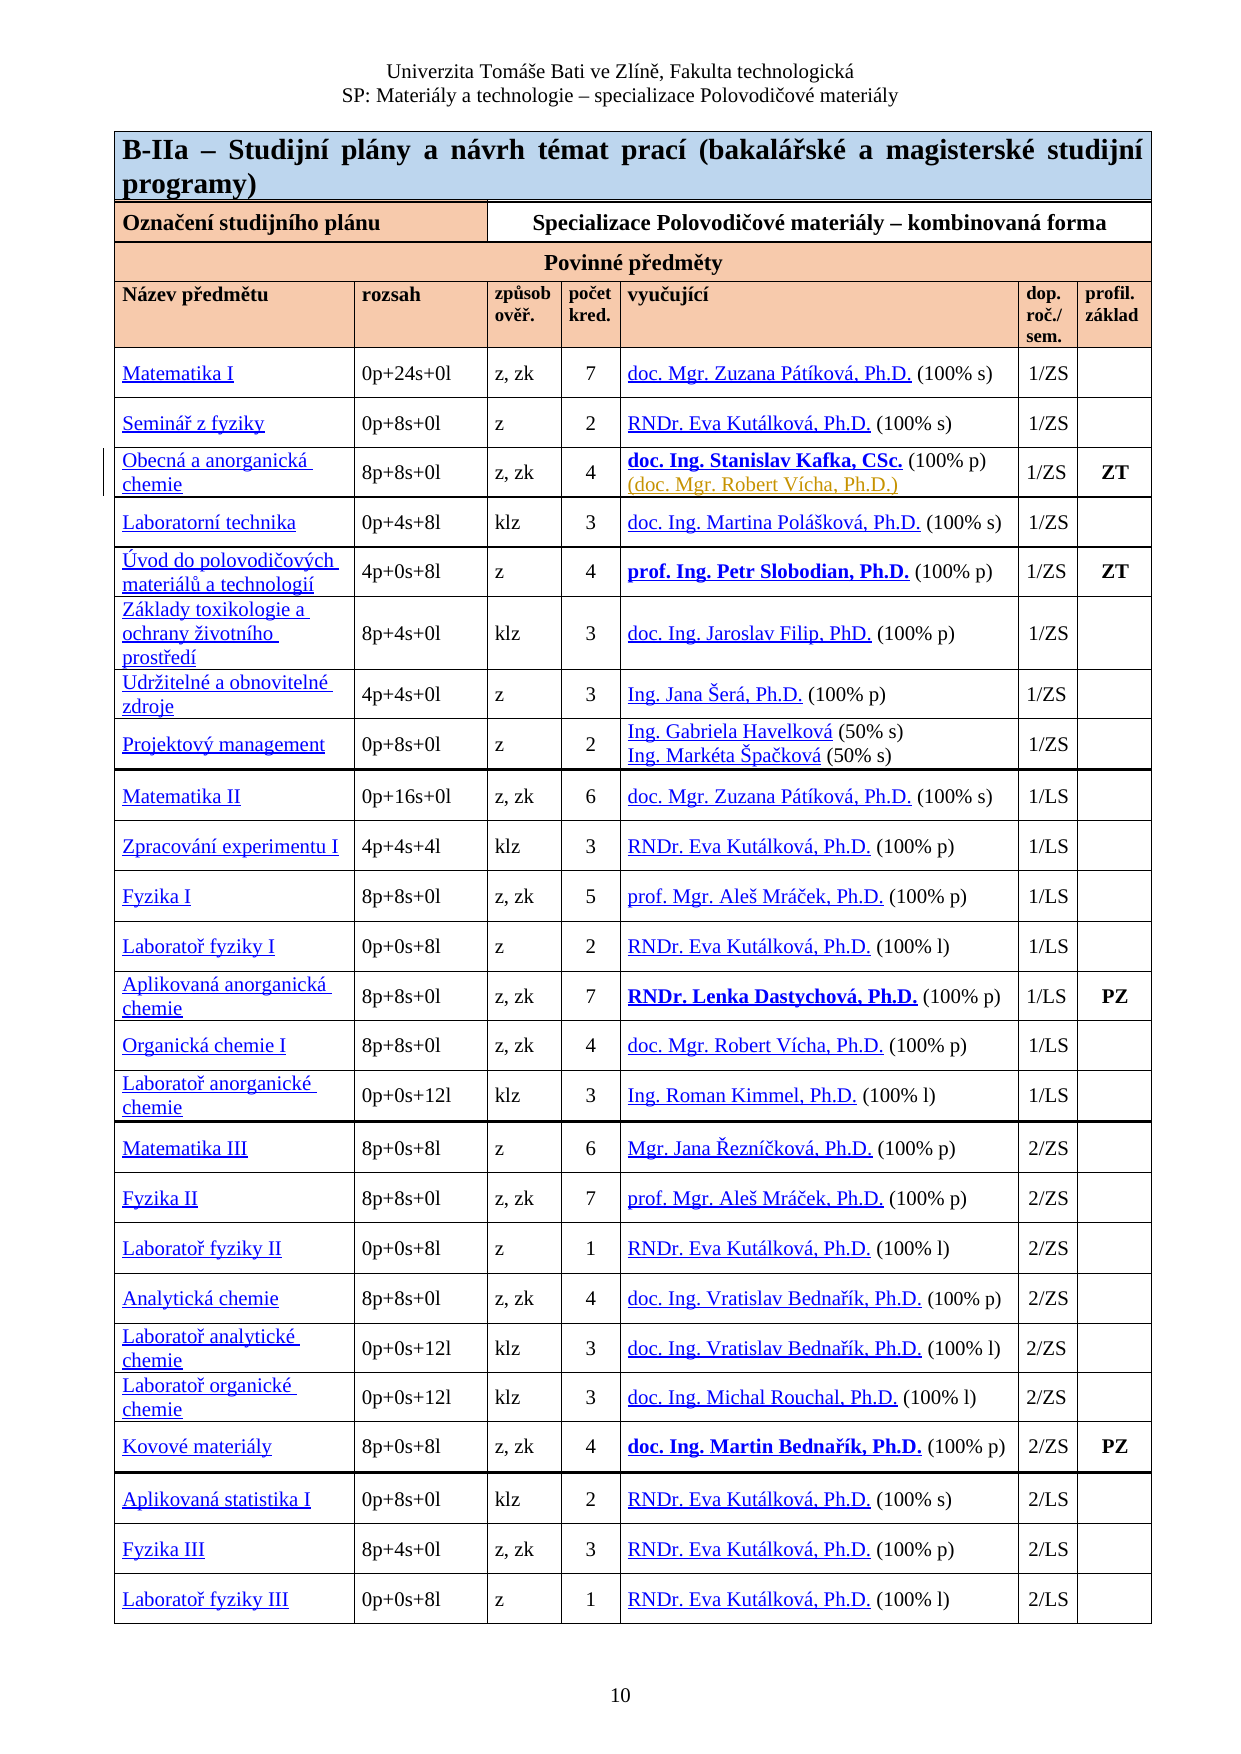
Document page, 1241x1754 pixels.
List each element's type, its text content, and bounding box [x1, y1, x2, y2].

table_cell 8p+4s+0l [355, 597, 487, 669]
table_cell Matematika III [115, 1123, 354, 1172]
table_cell 1 [562, 1574, 620, 1623]
table_cell [1078, 771, 1151, 820]
table_cell Mgr. Jana Řezníčková, Ph.D. (100% p) [621, 1123, 1018, 1172]
table_cell Laboratorní technika [115, 498, 354, 546]
table_cell z [488, 1574, 561, 1623]
table_cell 1/ZS [1019, 448, 1077, 496]
table_cell klz [488, 1474, 561, 1523]
table_cell [1078, 1474, 1151, 1523]
table_cell rozsah [355, 282, 487, 347]
table_cell Ing. Roman Kimmel, Ph.D. (100% l) [621, 1071, 1018, 1120]
table_cell 7 [562, 972, 620, 1020]
table_cell 1/LS [1019, 1021, 1077, 1070]
table_cell Laboratoř anorganické chemie [115, 1071, 354, 1120]
table_cell 2 [562, 719, 620, 768]
table_cell z [488, 719, 561, 768]
table_cell [1078, 1223, 1151, 1272]
table_cell Fyzika II [115, 1173, 354, 1222]
table_cell doc. Ing. Vratislav Bednařík, Ph.D. (100% l) [621, 1324, 1018, 1372]
table_cell z, zk [488, 771, 561, 820]
table_cell klz [488, 821, 561, 870]
table_cell Laboratoř analytické chemie [115, 1324, 354, 1372]
table_cell z, zk [488, 348, 561, 397]
table_cell 1/ZS [1019, 597, 1077, 669]
table_cell [1078, 1274, 1151, 1322]
table_cell PZ [1078, 972, 1151, 1020]
table_cell 8p+0s+8l [355, 1123, 487, 1172]
table_cell ZT [1078, 548, 1151, 596]
table_cell 2/ZS [1019, 1223, 1077, 1272]
table_cell RNDr. Eva Kutálková, Ph.D. (100% l) [621, 1574, 1018, 1623]
table_cell 5 [562, 871, 620, 921]
table_cell 0p+0s+12l [355, 1373, 487, 1421]
table_cell z, zk [488, 1422, 561, 1471]
table_cell Povinné předměty [115, 243, 1151, 281]
table_cell [1078, 1324, 1151, 1372]
table_cell z [488, 922, 561, 971]
table_cell B-IIa – Studijní plány a návrh témat prací (bakalářské a magisterské studijní programy) [115, 132, 1151, 199]
table_cell 0p+0s+8l [355, 1574, 487, 1623]
table_cell doc. Ing. Vratislav Bednařík, Ph.D. (100% p) [621, 1274, 1018, 1322]
table_cell doc. Mgr. Zuzana Pátíková, Ph.D. (100% s) [621, 771, 1018, 820]
table_cell 3 [562, 1373, 620, 1421]
table_cell RNDr. Eva Kutálková, Ph.D. (100% s) [621, 398, 1018, 447]
table_cell počet kred. [562, 282, 620, 347]
table_cell Matematika I [115, 348, 354, 397]
table_cell z [488, 548, 561, 596]
table_cell Laboratoř fyziky I [115, 922, 354, 971]
table_cell prof. Ing. Petr Slobodian, Ph.D. (100% p) [621, 548, 1018, 596]
table_cell Laboratoř fyziky II [115, 1223, 354, 1272]
table_cell 2/LS [1019, 1474, 1077, 1523]
table_cell Ing. Jana Šerá, Ph.D. (100% p) [621, 670, 1018, 718]
table_cell [1078, 670, 1151, 718]
table_cell [1078, 348, 1151, 397]
table_cell 4p+4s+4l [355, 821, 487, 870]
table_cell z, zk [488, 1274, 561, 1322]
table_cell 0p+4s+8l [355, 498, 487, 546]
table_cell 0p+0s+8l [355, 922, 487, 971]
table_cell Specializace Polovodičové materiály – kombinovaná forma [488, 203, 1151, 241]
table_cell klz [488, 1324, 561, 1372]
table_cell z [488, 670, 561, 718]
table_cell 2/ZS [1019, 1373, 1077, 1421]
table_cell z, zk [488, 1021, 561, 1070]
table_cell doc. Ing. Michal Rouchal, Ph.D. (100% l) [621, 1373, 1018, 1421]
table_cell Laboratoř fyziky III [115, 1574, 354, 1623]
table_cell 1/LS [1019, 922, 1077, 971]
table_cell RNDr. Eva Kutálková, Ph.D. (100% p) [621, 821, 1018, 870]
table_cell profil. základ [1078, 282, 1151, 347]
table_cell Fyzika I [115, 871, 354, 921]
table_cell 1/LS [1019, 972, 1077, 1020]
table_cell 8p+0s+8l [355, 1422, 487, 1471]
table_cell 2/ZS [1019, 1324, 1077, 1372]
table_cell z [488, 398, 561, 447]
table_cell 1/LS [1019, 771, 1077, 820]
table_cell 1/LS [1019, 871, 1077, 921]
table_cell 0p+0s+8l [355, 1223, 487, 1272]
table_cell 1/ZS [1019, 398, 1077, 447]
table_cell 0p+8s+0l [355, 1474, 487, 1523]
table_cell 8p+8s+0l [355, 1021, 487, 1070]
table_cell [1078, 922, 1151, 971]
table_cell z [488, 1223, 561, 1272]
table_cell 8p+4s+0l [355, 1524, 487, 1573]
table_cell Analytická chemie [115, 1274, 354, 1322]
table_cell doc. Mgr. Zuzana Pátíková, Ph.D. (100% s) [621, 348, 1018, 397]
table_cell 3 [562, 498, 620, 546]
table_cell z, zk [488, 1524, 561, 1573]
table_cell [1078, 1021, 1151, 1070]
table_cell 1/ZS [1019, 498, 1077, 546]
table_cell Laboratoř organické chemie [115, 1373, 354, 1421]
table_cell 0p+0s+12l [355, 1324, 487, 1372]
table_cell Organická chemie I [115, 1021, 354, 1070]
table_cell RNDr. Eva Kutálková, Ph.D. (100% s) [621, 1474, 1018, 1523]
table_cell 1/ZS [1019, 719, 1077, 768]
table_cell Matematika II [115, 771, 354, 820]
table_cell 8p+8s+0l [355, 972, 487, 1020]
table_cell 4p+4s+0l [355, 670, 487, 718]
table_cell [1078, 1123, 1151, 1172]
table_cell [1078, 1524, 1151, 1573]
table_cell z [488, 1123, 561, 1172]
table_cell 0p+16s+0l [355, 771, 487, 820]
table_cell z, zk [488, 871, 561, 921]
table_cell 2 [562, 922, 620, 971]
table_cell 8p+8s+0l [355, 1274, 487, 1322]
table_cell 7 [562, 348, 620, 397]
table_cell 2/LS [1019, 1524, 1077, 1573]
table_cell doc. Ing. Stanislav Kafka, CSc. (100% p) [621, 448, 1018, 496]
table_cell prof. Mgr. Aleš Mráček, Ph.D. (100% p) [621, 871, 1018, 921]
table_cell RNDr. Eva Kutálková, Ph.D. (100% l) [621, 922, 1018, 971]
table_cell 1/ZS [1019, 548, 1077, 596]
table_cell 0p+0s+12l [355, 1071, 487, 1120]
table_cell 2/ZS [1019, 1123, 1077, 1172]
table_cell 3 [562, 1324, 620, 1372]
table_cell Seminář z fyziky [115, 398, 354, 447]
table_cell doc. Mgr. Robert Vícha, Ph.D. (100% p) [621, 1021, 1018, 1070]
table_cell 2/ZS [1019, 1274, 1077, 1322]
table_cell Název předmětu [115, 282, 354, 347]
table_cell doc. Ing. Martin Bednařík, Ph.D. (100% p) [621, 1422, 1018, 1471]
table_cell 4p+0s+8l [355, 548, 487, 596]
table_cell Úvod do polovodičových materiálů a technologií [115, 548, 354, 596]
table_cell Projektový management [115, 719, 354, 768]
table_cell [1078, 498, 1151, 546]
table_cell 6 [562, 1123, 620, 1172]
table_cell 3 [562, 670, 620, 718]
table_cell klz [488, 597, 561, 669]
table_cell dop. roč./ sem. [1019, 282, 1077, 347]
table_cell z, zk [488, 448, 561, 496]
table_cell 8p+8s+0l [355, 871, 487, 921]
table_cell 8p+8s+0l [355, 448, 487, 496]
table_cell 3 [562, 821, 620, 870]
table_cell 1/ZS [1019, 348, 1077, 397]
table_cell RNDr. Eva Kutálková, Ph.D. (100% p) [621, 1524, 1018, 1573]
table_cell [1078, 1373, 1151, 1421]
table_cell klz [488, 1071, 561, 1120]
table_cell 4 [562, 548, 620, 596]
table_cell 4 [562, 448, 620, 496]
table_cell Základy toxikologie a ochrany životního prostředí [115, 597, 354, 669]
table_cell PZ [1078, 1422, 1151, 1471]
table_cell prof. Mgr. Aleš Mráček, Ph.D. (100% p) [621, 1173, 1018, 1222]
table_cell 4 [562, 1021, 620, 1070]
table_cell způsob ověř. [488, 282, 561, 347]
table_cell 2 [562, 398, 620, 447]
table_cell klz [488, 1373, 561, 1421]
table_cell Označení studijního plánu [115, 203, 487, 241]
table_cell ZT [1078, 448, 1151, 496]
table_cell 3 [562, 1524, 620, 1573]
table_cell 4 [562, 1422, 620, 1471]
table_cell RNDr. Lenka Dastychová, Ph.D. (100% p) [621, 972, 1018, 1020]
table_cell z, zk [488, 972, 561, 1020]
table_cell doc. Ing. Martina Polášková, Ph.D. (100% s) [621, 498, 1018, 546]
table_cell 0p+24s+0l [355, 348, 487, 397]
table_cell 1/ZS [1019, 670, 1077, 718]
table_cell Kovové materiály [115, 1422, 354, 1471]
table_cell Udržitelné a obnovitelné zdroje [115, 670, 354, 718]
table_cell 7 [562, 1173, 620, 1222]
table_cell z, zk [488, 1173, 561, 1222]
table_cell 6 [562, 771, 620, 820]
table_cell 2 [562, 1474, 620, 1523]
table_cell 3 [562, 1071, 620, 1120]
table_cell [1078, 821, 1151, 870]
table_cell 0p+8s+0l [355, 719, 487, 768]
table_cell Obecná a anorganická chemie [115, 448, 354, 496]
table_cell [1078, 597, 1151, 669]
table_cell Aplikovaná statistika I [115, 1474, 354, 1523]
table_cell [1078, 398, 1151, 447]
table_cell 2/ZS [1019, 1422, 1077, 1471]
table_cell doc. Ing. Jaroslav Filip, PhD. (100% p) [621, 597, 1018, 669]
table_cell 8p+8s+0l [355, 1173, 487, 1222]
table_cell 3 [562, 597, 620, 669]
table_cell 0p+8s+0l [355, 398, 487, 447]
table_cell 2/LS [1019, 1574, 1077, 1623]
table_cell [1078, 1173, 1151, 1222]
table_cell [1078, 719, 1151, 768]
table_cell Ing. Gabriela Havelková (50% s) Ing. Markéta Špačková (50% s) [621, 719, 1018, 768]
table_cell 2/ZS [1019, 1173, 1077, 1222]
table_cell Fyzika III [115, 1524, 354, 1573]
table_cell [1078, 871, 1151, 921]
table_cell Zpracování experimentu I [115, 821, 354, 870]
table_cell klz [488, 498, 561, 546]
table_cell 4 [562, 1274, 620, 1322]
table_cell [1078, 1574, 1151, 1623]
table_cell 1 [562, 1223, 620, 1272]
table_cell [1078, 1071, 1151, 1120]
table_cell 1/LS [1019, 1071, 1077, 1120]
table_cell 1/LS [1019, 821, 1077, 870]
table_cell vyučující [621, 282, 1018, 347]
table_cell RNDr. Eva Kutálková, Ph.D. (100% l) [621, 1223, 1018, 1272]
table_cell Aplikovaná anorganická chemie [115, 972, 354, 1020]
